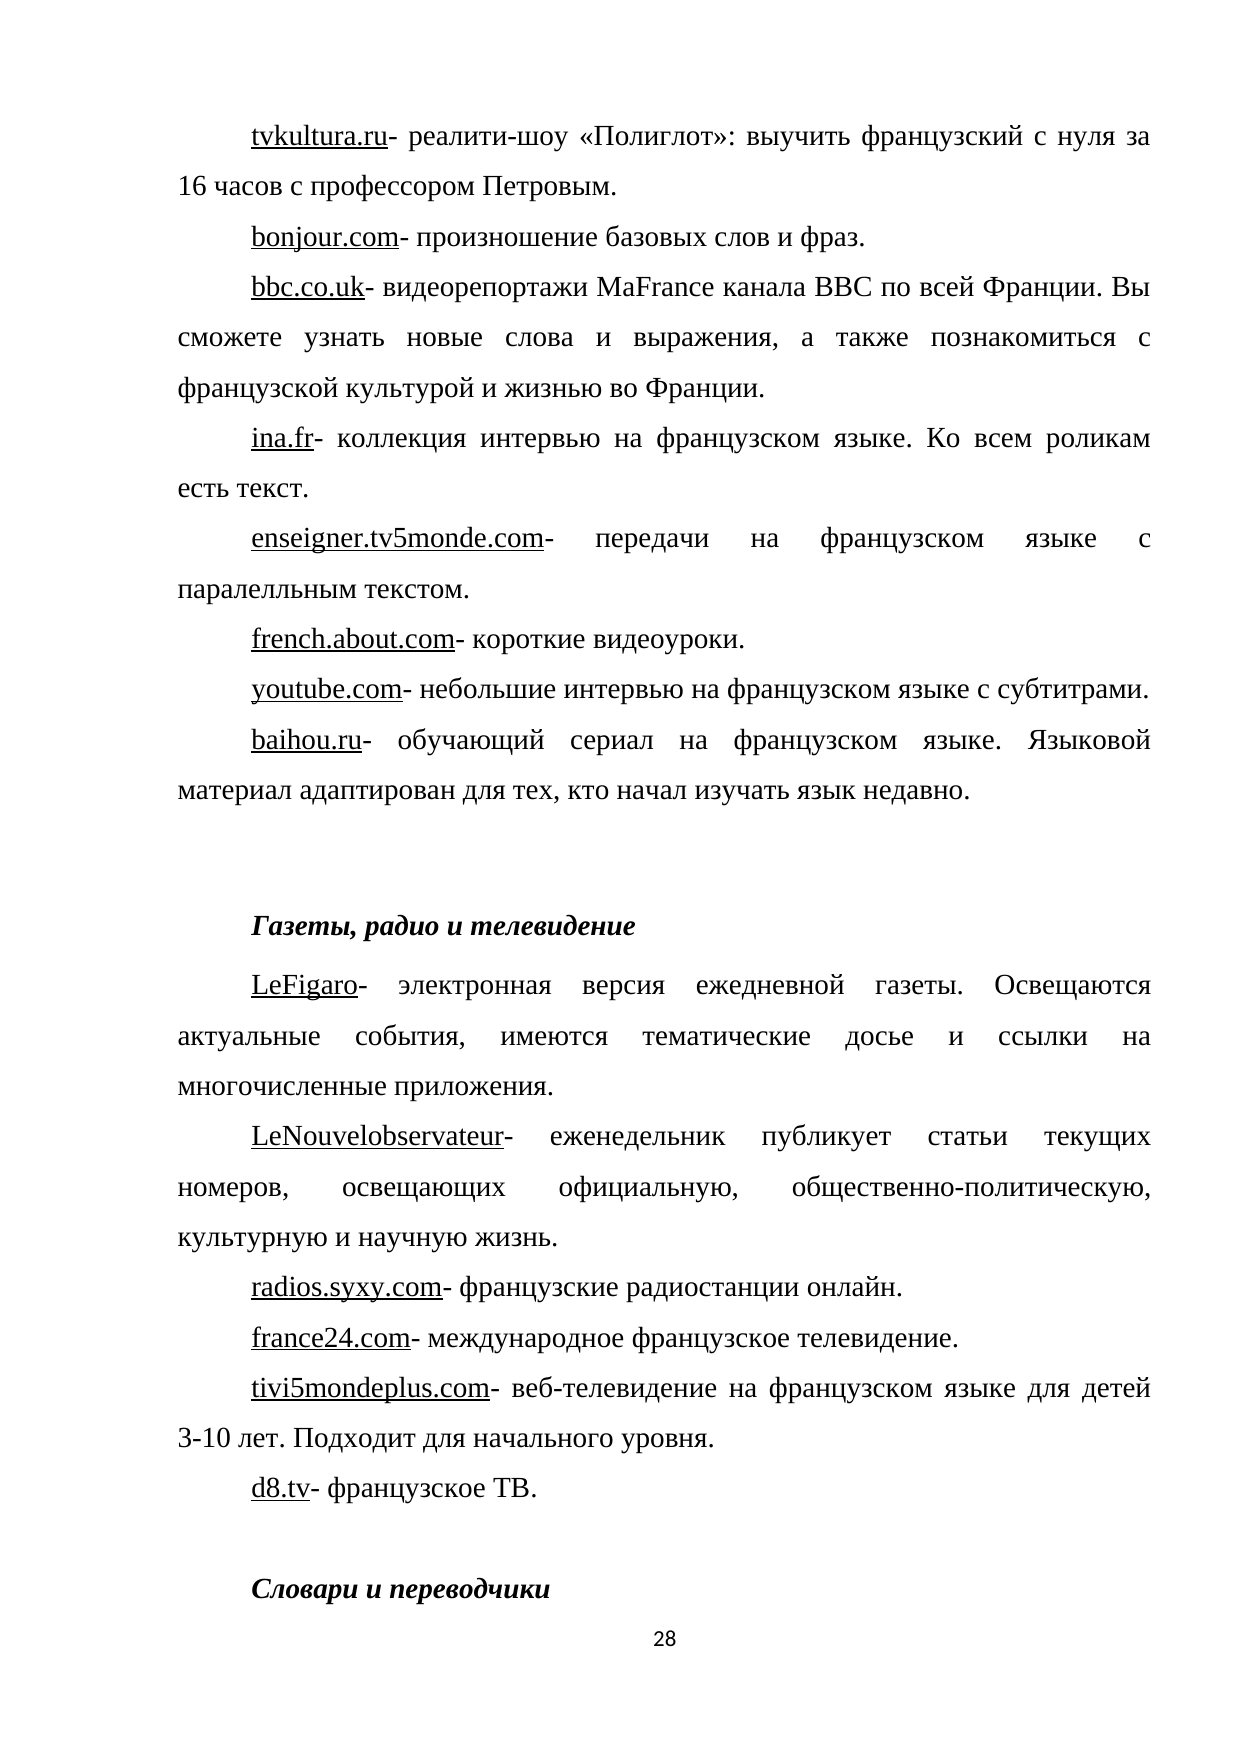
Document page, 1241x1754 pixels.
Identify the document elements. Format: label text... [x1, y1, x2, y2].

text france24.com- международное французское телевидение. [177, 1320, 1152, 1353]
text youtube.com- небольшие интервью на французском языке с субтитрами. [177, 672, 1152, 705]
text radios.syxy.com- французские радиостанции онлайн. [177, 1269, 1152, 1303]
text enseigner.tv5monde.com- передачи на французском языке с паралелльным текстом. [177, 521, 1152, 604]
text ina.fr- коллекция интервью на французском языке. Ко всем роликам есть текст. [177, 420, 1152, 504]
text bbc.co.uk- видеорепортажи MaFrance канала BBC по всей Франции. Вы сможете узнать новые слова и выражения, а также познакомиться с французской культурой и жизнью во Франции. [177, 269, 1152, 403]
text french.about.com- короткие видеоуроки. [177, 621, 1152, 655]
text LeNouvelobservateur- еженедельник публикует статьи текущих номеров, освещающих официальную, общественно-политическую, культурную и научную жизнь. [177, 1118, 1152, 1253]
text Словари и переводчики [177, 1571, 1152, 1605]
text Газеты, радио и телевидение [177, 908, 1152, 942]
text bonjour.com- произношение базовых слов и фраз. [177, 219, 1152, 252]
text tvkultura.ru- реалити-шоу «Полиглот»: выучить французский с нуля за 16 часов с профессором Петровым. [177, 118, 1152, 202]
text LeFigaro- электронная версия ежедневной газеты. Освещаются актуальные события, имеются тематические досье и ссылки на многочисленные приложения. [177, 967, 1152, 1102]
text tivi5mondeplus.com- веб-телевидение на французском языке для детей 3-10 лет. Подходит для начального уровня. [177, 1370, 1152, 1454]
text d8.tv- французское ТВ. [177, 1471, 1152, 1504]
text baihou.ru- обучающий сериал на французском языке. Языковой материал адаптирован для тех, кто начал изучать язык недавно. [177, 722, 1152, 806]
